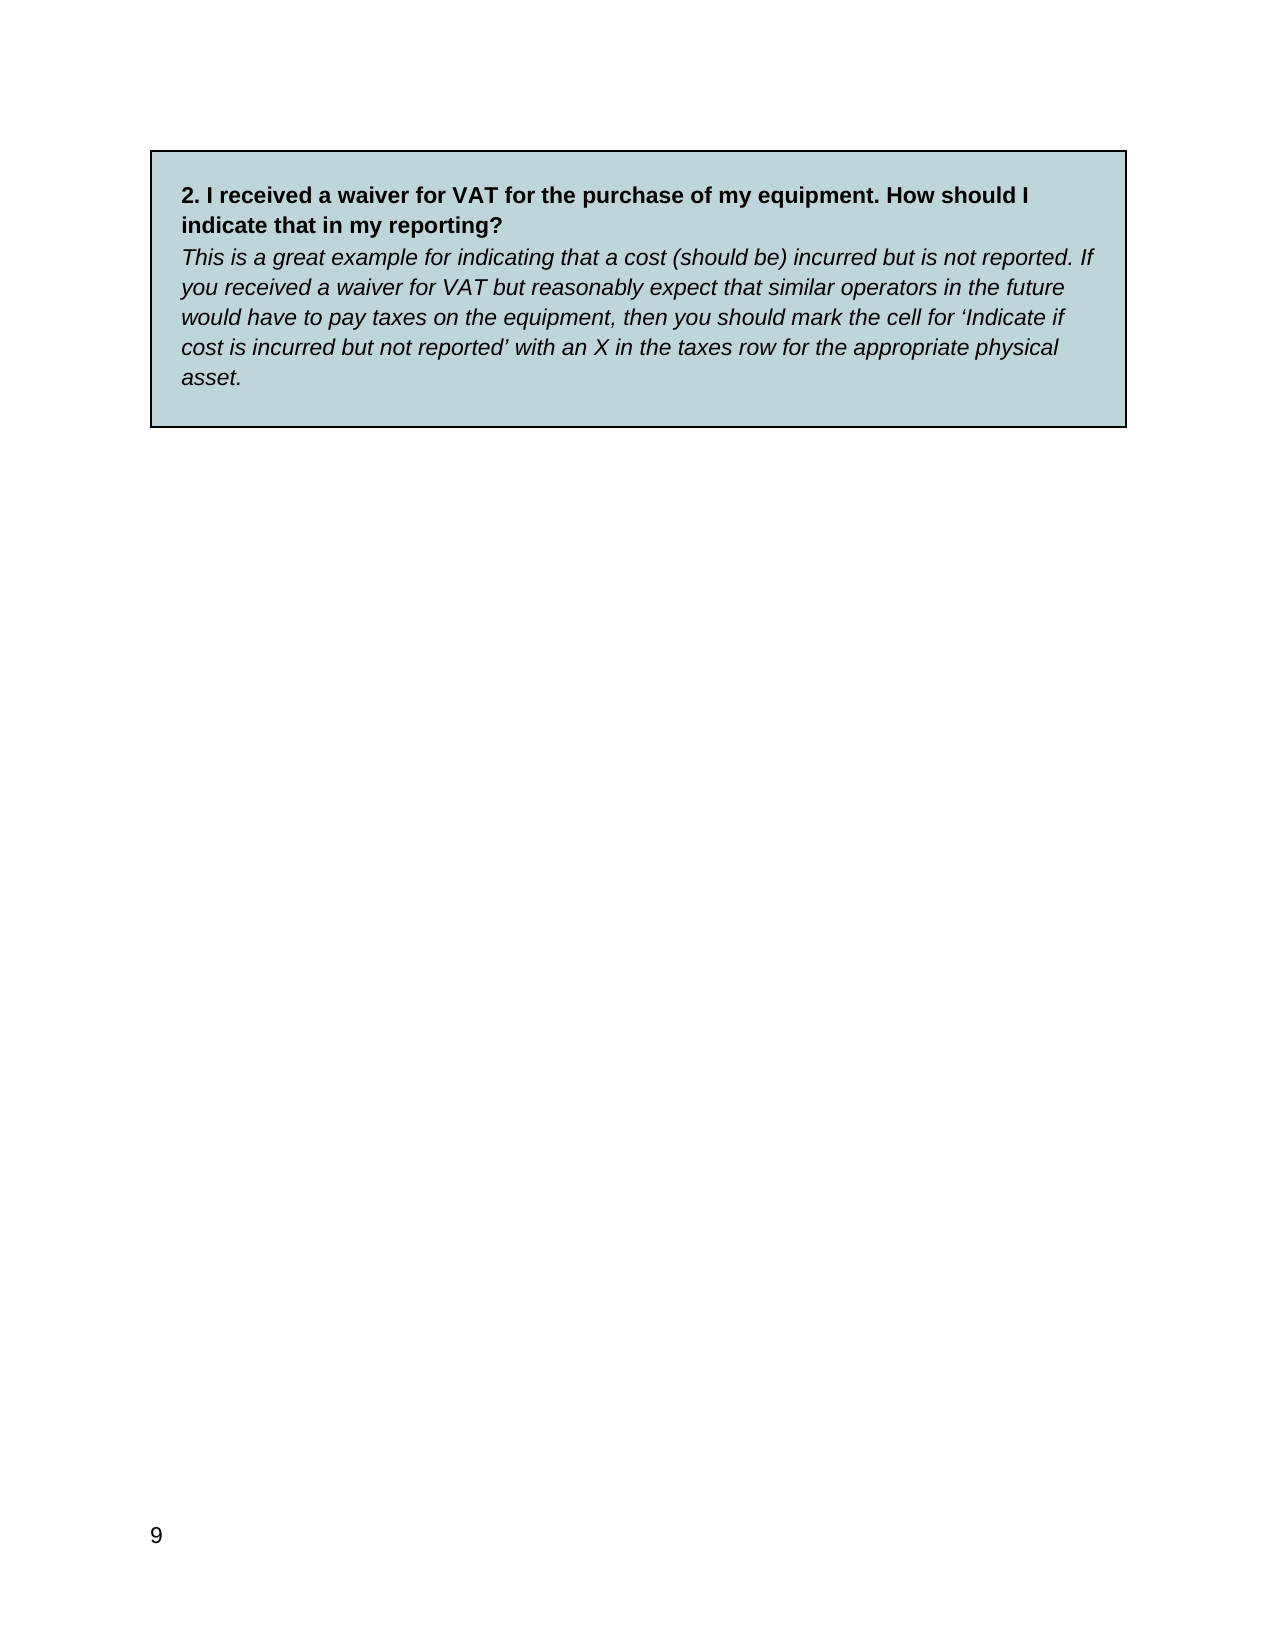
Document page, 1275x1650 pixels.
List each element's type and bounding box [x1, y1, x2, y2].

table_header [152, 152, 1125, 426]
